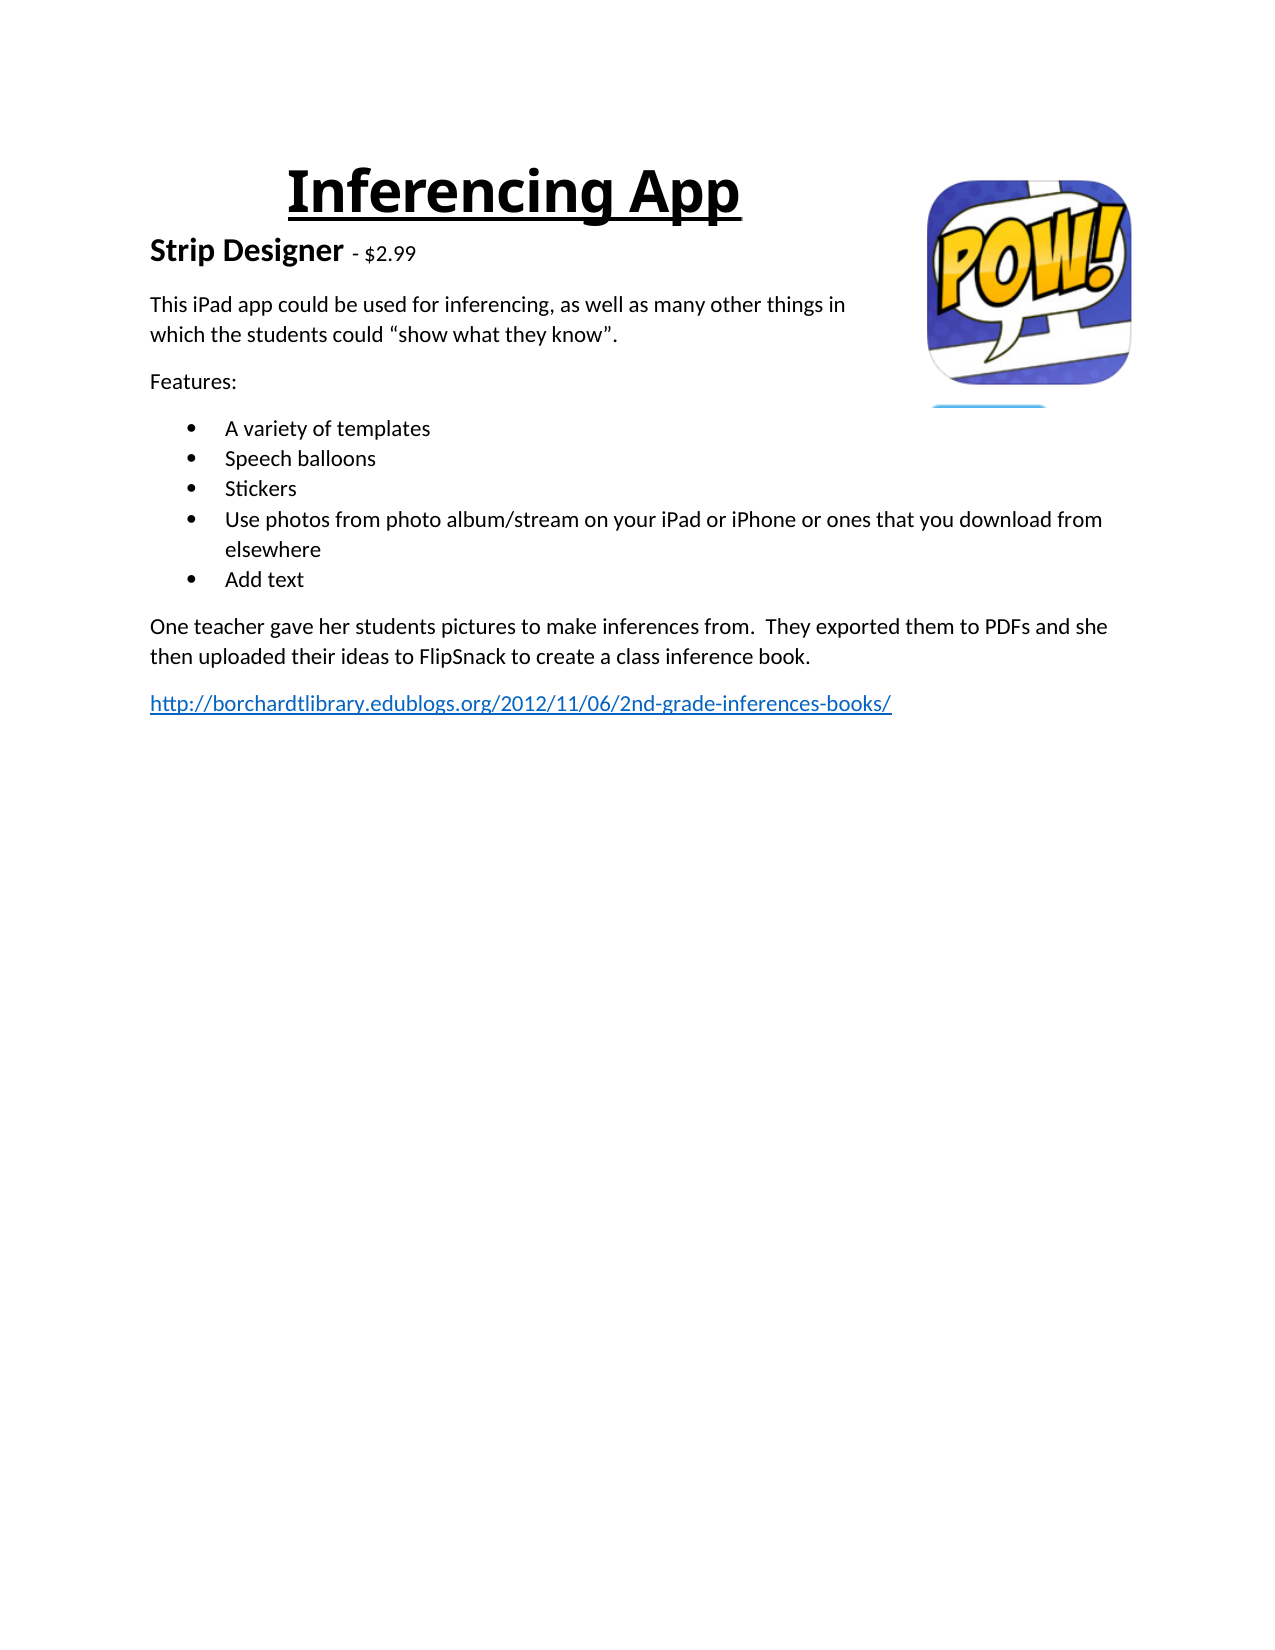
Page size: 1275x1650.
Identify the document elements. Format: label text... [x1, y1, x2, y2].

list Use photos from photo album/stream on your iPad or iPhone or ones that you download from elsewhere [187, 505, 1125, 563]
text This iPad app could be used for inferencing, as well as many other things in which the students could “show what they know”. [150, 290, 898, 348]
text Strip Designer - $2.99 [150, 229, 898, 270]
list Stickers [187, 474, 1125, 502]
title Inferencing App [150, 150, 898, 229]
list Add text [187, 565, 1125, 593]
text One teacher gave her students pictures to make inferences from. They exported them to PDFs and she then uploaded their ideas to FlipSnack to create a class inference book. [150, 612, 1125, 670]
list Speech balloons [187, 444, 1125, 472]
text Features: [150, 367, 898, 395]
text http://borchardtlibrary.edublogs.org/2012/11/06/2nd-grade-inferences-books/ [150, 689, 1125, 717]
picture [898, 150, 1149, 408]
list A variety of templates [187, 414, 1125, 442]
